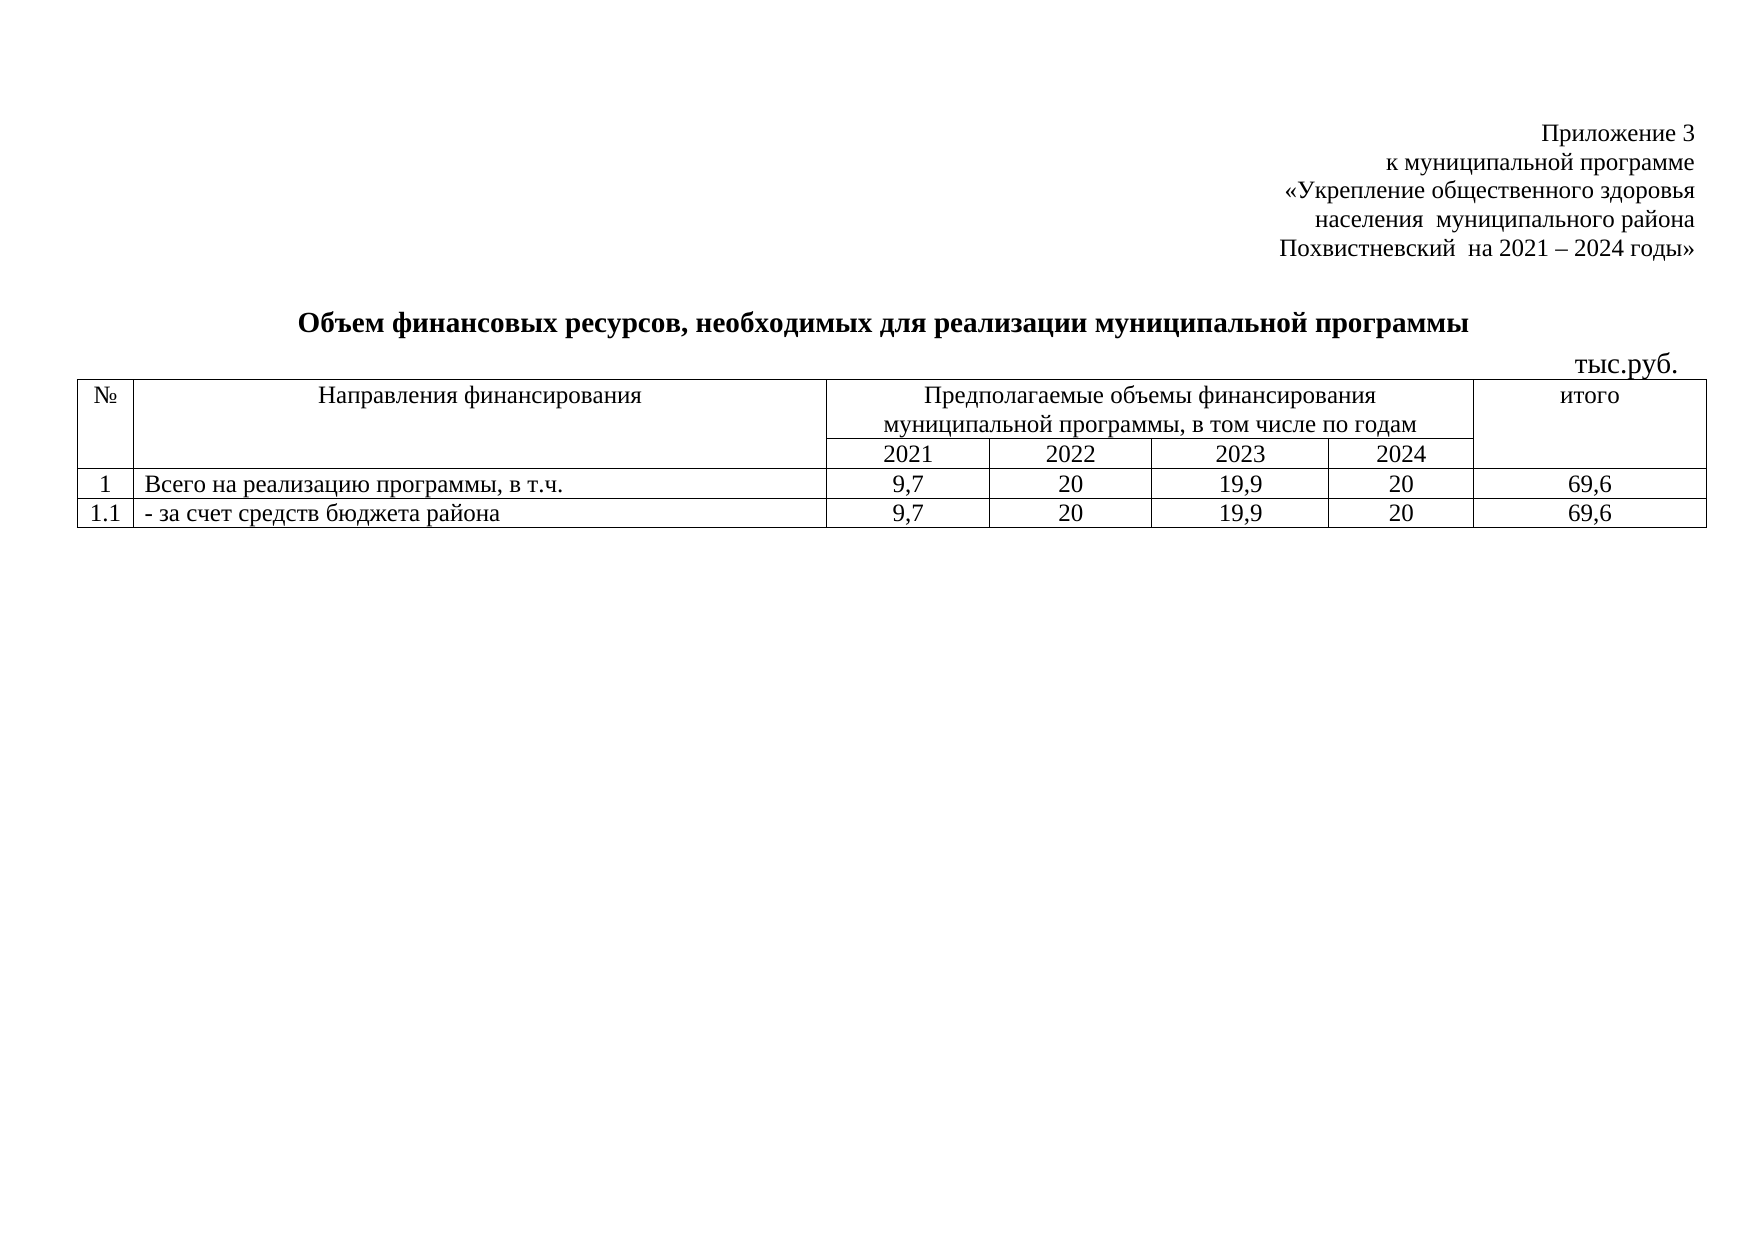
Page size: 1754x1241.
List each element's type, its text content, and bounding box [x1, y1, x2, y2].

table_cell 20 [1329, 469, 1473, 497]
table_cell 20 [990, 499, 1151, 527]
table_cell 20 [990, 469, 1151, 497]
table_cell 2021 [827, 439, 989, 468]
table_cell Всего на реализацию программы, в т.ч. [134, 469, 826, 497]
text Похвистневский на 2021 – 2024 годы» [89, 233, 1695, 262]
table_cell 69,6 [1474, 499, 1706, 527]
table_cell 1.1 [78, 499, 133, 527]
table_cell 2023 [1152, 439, 1328, 468]
table_cell 2024 [1329, 439, 1473, 468]
text Объем финансовых ресурсов, необходимых для реализации муниципальной программы [89, 305, 1678, 338]
table_cell 20 [1329, 499, 1473, 527]
table_cell - за счет средств бюджета района [134, 499, 826, 527]
table_header Предполагаемые объемы финансирования муниципальной программы, в том числе по годам [827, 380, 1473, 438]
table_header итого [1474, 380, 1706, 468]
text населения муниципального района [89, 204, 1695, 233]
table_cell 19,9 [1152, 469, 1328, 497]
table_cell 2022 [990, 439, 1151, 468]
table_header № [78, 380, 133, 468]
table_cell 19,9 [1152, 499, 1328, 527]
table_cell 1 [78, 469, 133, 497]
text тыс.руб. [89, 346, 1678, 379]
table_header Направления финансирования [134, 380, 826, 468]
table_cell 9,7 [827, 469, 989, 497]
text Приложение 3 [89, 118, 1695, 147]
table_cell 9,7 [827, 499, 989, 527]
text к муниципальной программе [89, 147, 1695, 176]
table_cell 69,6 [1474, 469, 1706, 497]
text «Укрепление общественного здоровья [89, 176, 1695, 204]
